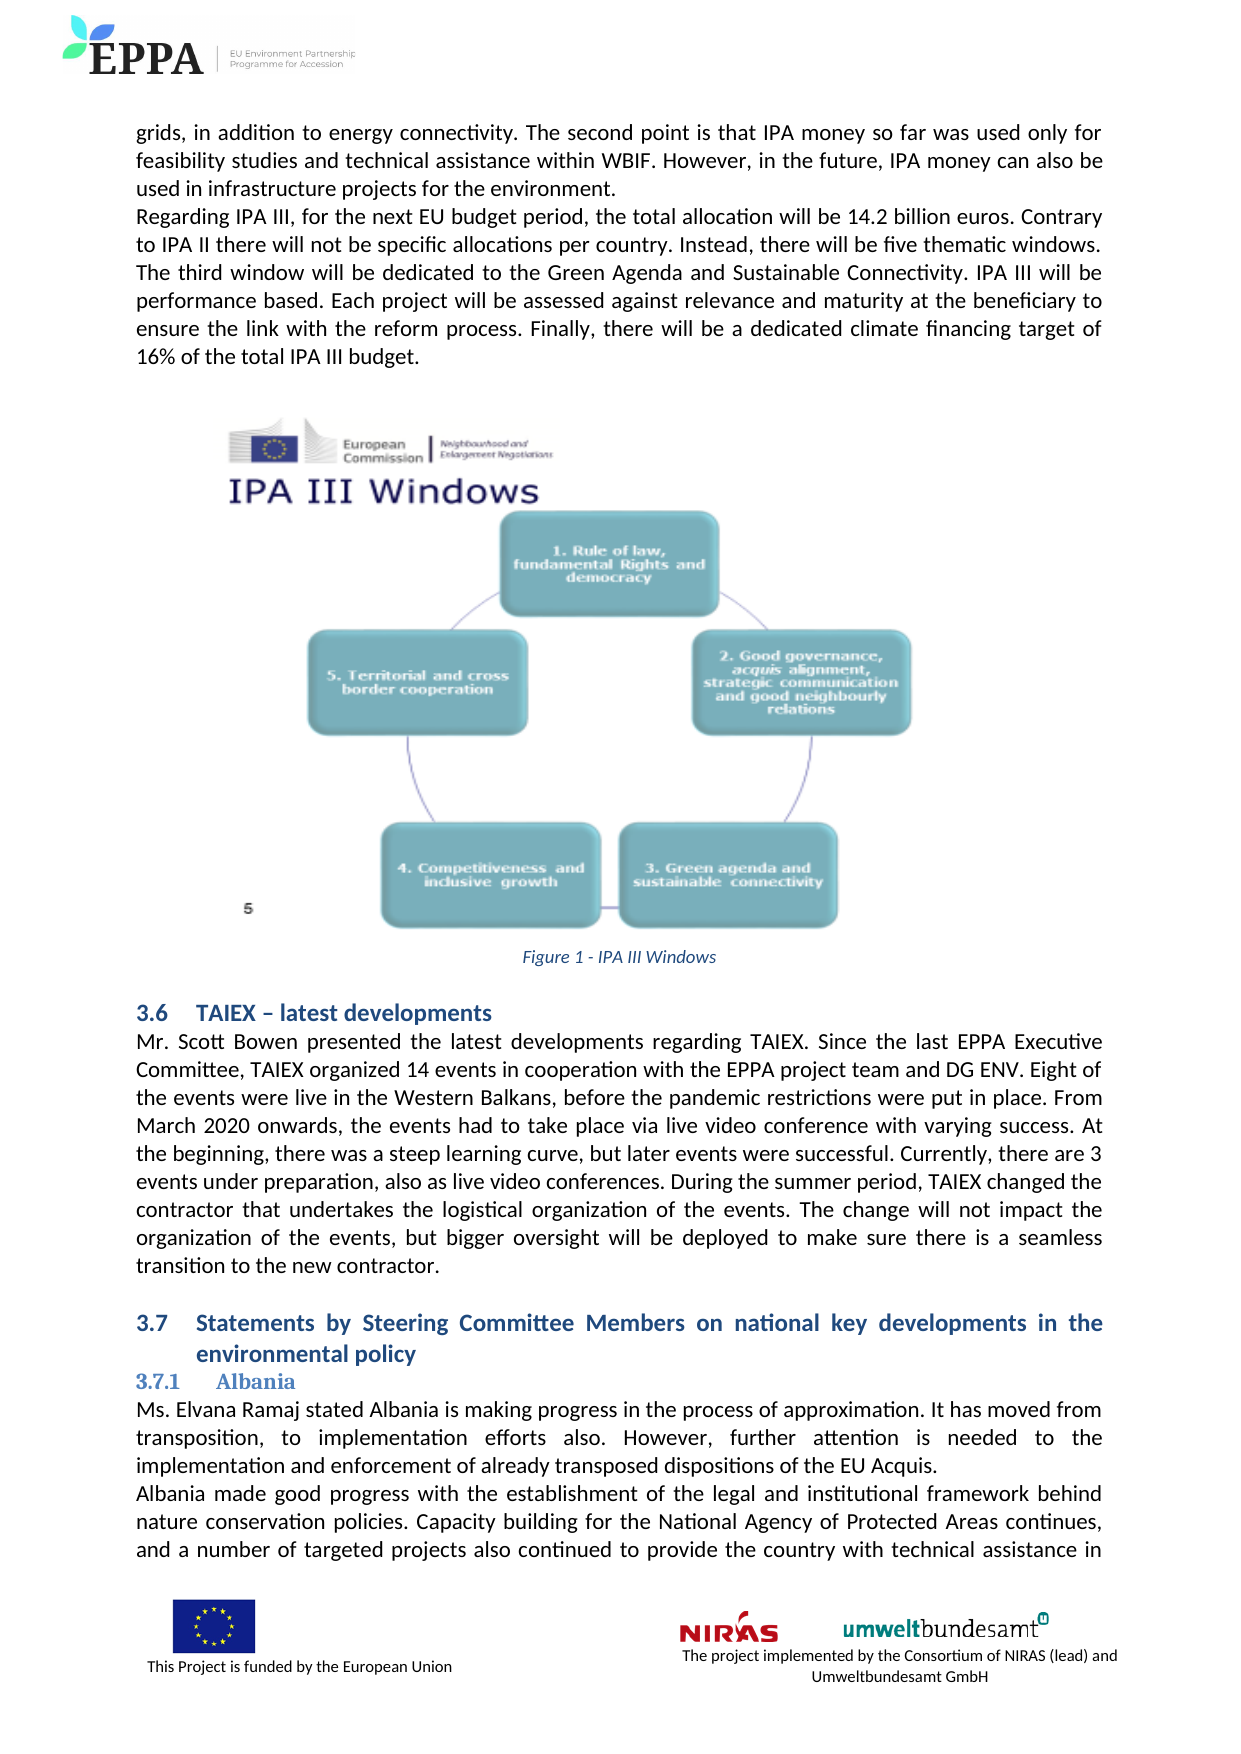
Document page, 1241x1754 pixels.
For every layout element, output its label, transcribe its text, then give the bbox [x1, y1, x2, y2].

picture [843, 1612, 1049, 1637]
subtitle Statements by Steering Committee Members on national key developments in the environmental policy [136, 1307, 1104, 1368]
text Mr. Scott Bowen presented the latest developments regarding TAIEX. Since the last EPPA Executive Committee, TAIEX organized 14 events in cooperation with the EPPA project team and DG ENV. Eight of the events were live in the Western Balkans, before the pandemic restrictions were put in place. From March 2020 onwards, the events had to take place via live video conference with varying success. At the beginning, there was a steep learning curve, but later events were successful. Currently, there are 3 events under preparation, also as live video conferences. During the summer period, TAIEX changed the contractor that undertakes the logistical organization of the events. The change will not impact the organization of the events, but bigger oversight will be deployed to make sure there is a seamless transition to the new contractor. [136, 1027, 1104, 1279]
text Ms. Elvana Ramaj stated Albania is making progress in the process of approximation. It has moved from transposition, to implementation efforts also. However, further attention is needed to the implementation and enforcement of already transposed dispositions of the EU Acquis. [136, 1395, 1104, 1479]
picture [171, 1598, 256, 1654]
text Regarding IPA III, for the next EU budget period, the total allocation will be 14.2 billion euros. Contrary to IPA II there will not be specific allocations per country. Instead, there will be five thematic windows. The third window will be dedicated to the Green Agenda and Sustainable Connectivity. IPA III will be performance based. Each project will be assessed against relevance and maturity at the beneficiary to ensure the link with the reform process. Finally, there will be a dedicated climate financing target of 16% of the total IPA III budget. [136, 202, 1104, 370]
text Figure 1 - IPA III Windows [136, 946, 1104, 969]
picture [191, 398, 1049, 946]
picture [680, 1611, 778, 1642]
picture [62, 15, 356, 74]
subtitle Albania [136, 1368, 1104, 1395]
subtitle TAIEX – latest developments [136, 997, 1104, 1027]
